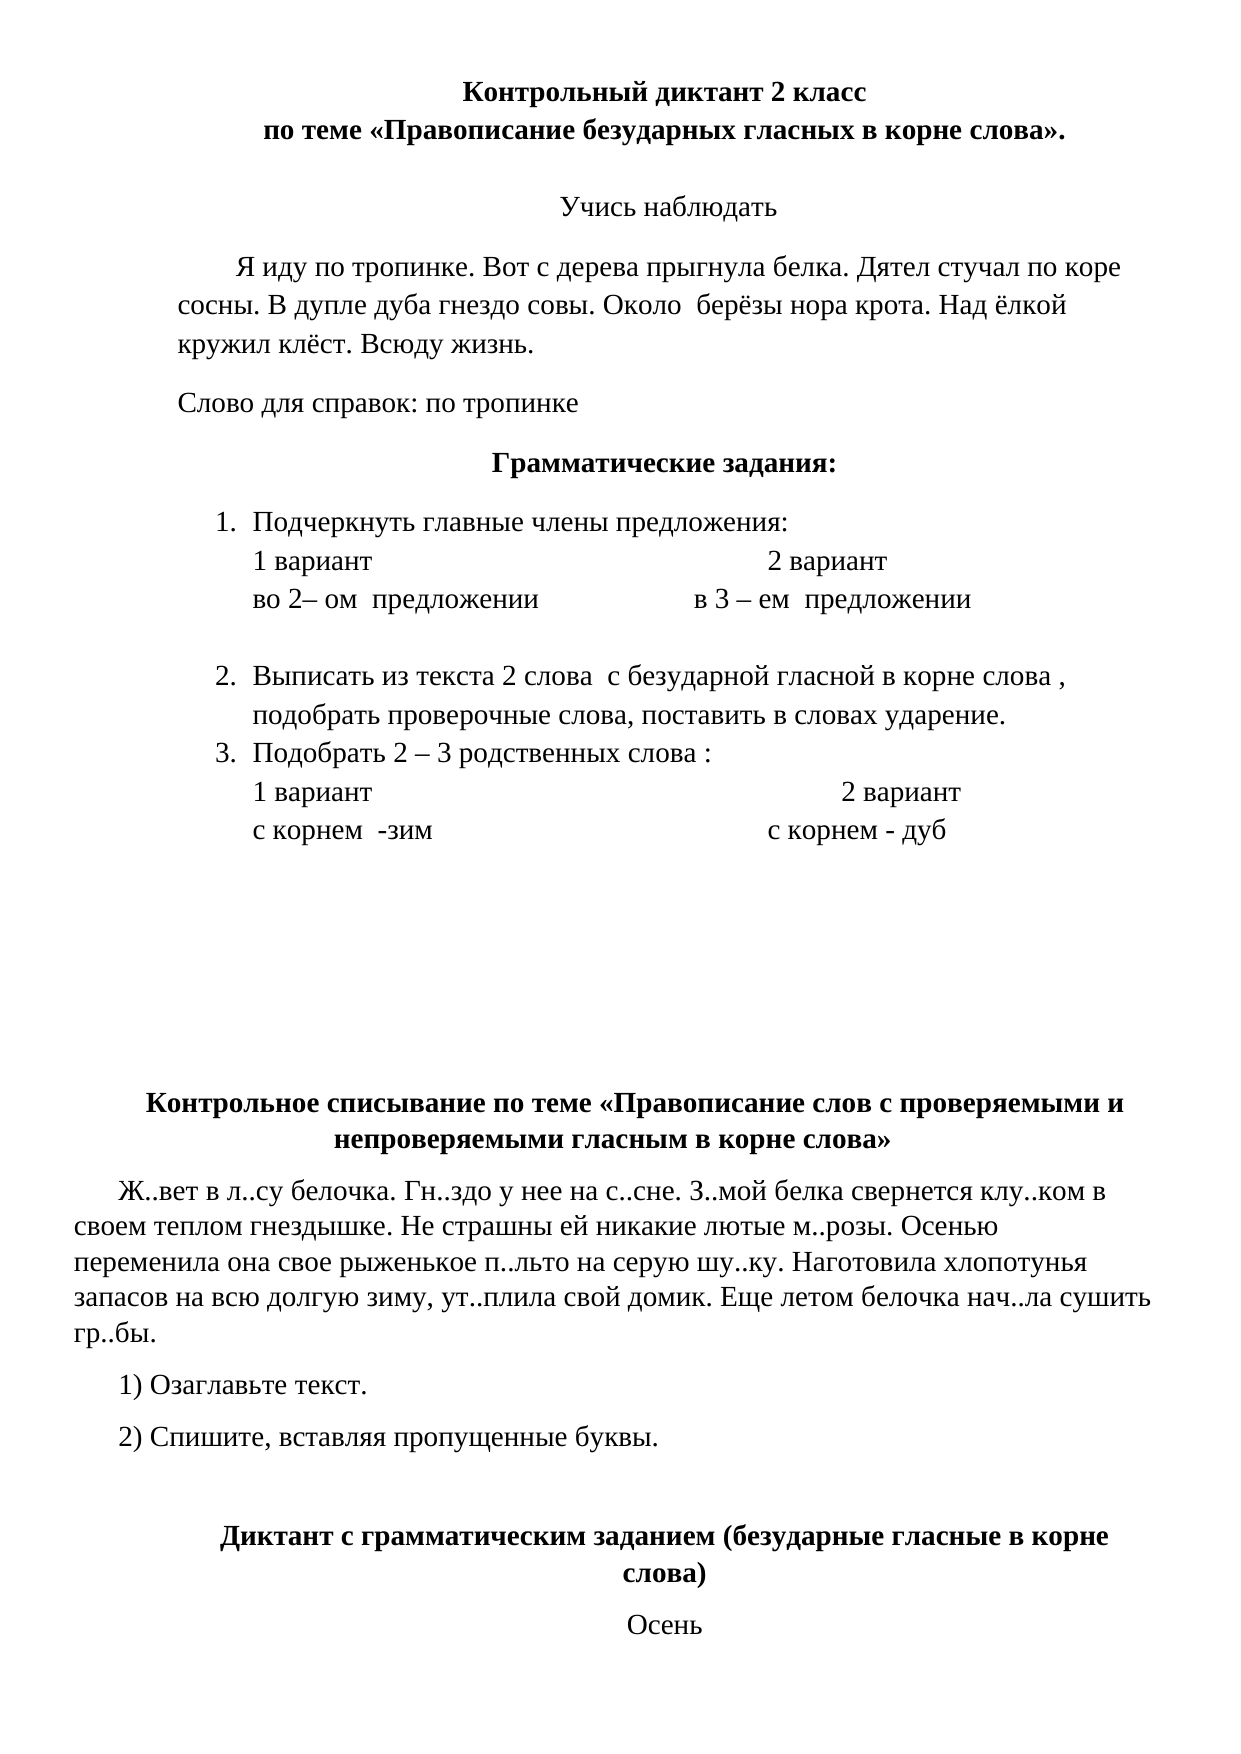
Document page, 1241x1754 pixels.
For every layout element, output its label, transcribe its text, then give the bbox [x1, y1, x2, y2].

text во 2– ом предложении в 3 – ем предложении [252, 581, 1152, 615]
text Контрольный диктант 2 класс [177, 74, 1152, 107]
text по теме «Правописание безударных гласных в корне слова». [177, 112, 1152, 146]
list Подчеркнуть главные члены предложения: [215, 504, 1152, 538]
list Выписать из текста 2 слова с безударной гласной в корне слова , подобрать проверочные слова, поставить в словах ударение. [215, 658, 1152, 730]
text Ж..вет в л..су белочка. Гн..здо у нее на с..сне. З..мой белка свернется клу..ком в своем теплом гнездышке. Не страшны ей никакие лютые м..розы. Осенью переменила она свое рыженькое п..льто на серую шу..ку. Наготовила хлопотунья запасов на всю долгую зиму, ут..плила свой домик. Еще летом белочка нач..ла сушить гр..бы. [74, 1173, 1152, 1349]
text 1 вариант 2 вариант [252, 543, 1152, 576]
text 1) Озаглавьте текст. [74, 1367, 1152, 1401]
text 2) Спишите, вставляя пропущенные буквы. [74, 1419, 1152, 1453]
text Диктант с грамматическим заданием (безударные гласные в корне слова) [177, 1518, 1152, 1588]
text Слово для справок: по тропинке [177, 385, 1152, 419]
text 1 вариант 2 вариант [252, 774, 1152, 807]
list Подобрать 2 – 3 родственных слова : [215, 735, 1152, 769]
text Я иду по тропинке. Вот с дерева прыгнула белка. Дятел стучал по коре сосны. В дупле дуба гнездо совы. Около берёзы нора крота. Над ёлкой кружил клёст. Всюду жизнь. [177, 249, 1152, 359]
text Грамматические задания: [177, 445, 1152, 478]
text с корнем -зим с корнем - дуб [252, 812, 1152, 846]
text Осень [177, 1607, 1152, 1641]
text Контрольное списывание по теме «Правописание слов с проверяемыми и непроверяемыми гласным в корне слова» [74, 1085, 1152, 1154]
text Учись наблюдать [177, 189, 1152, 223]
